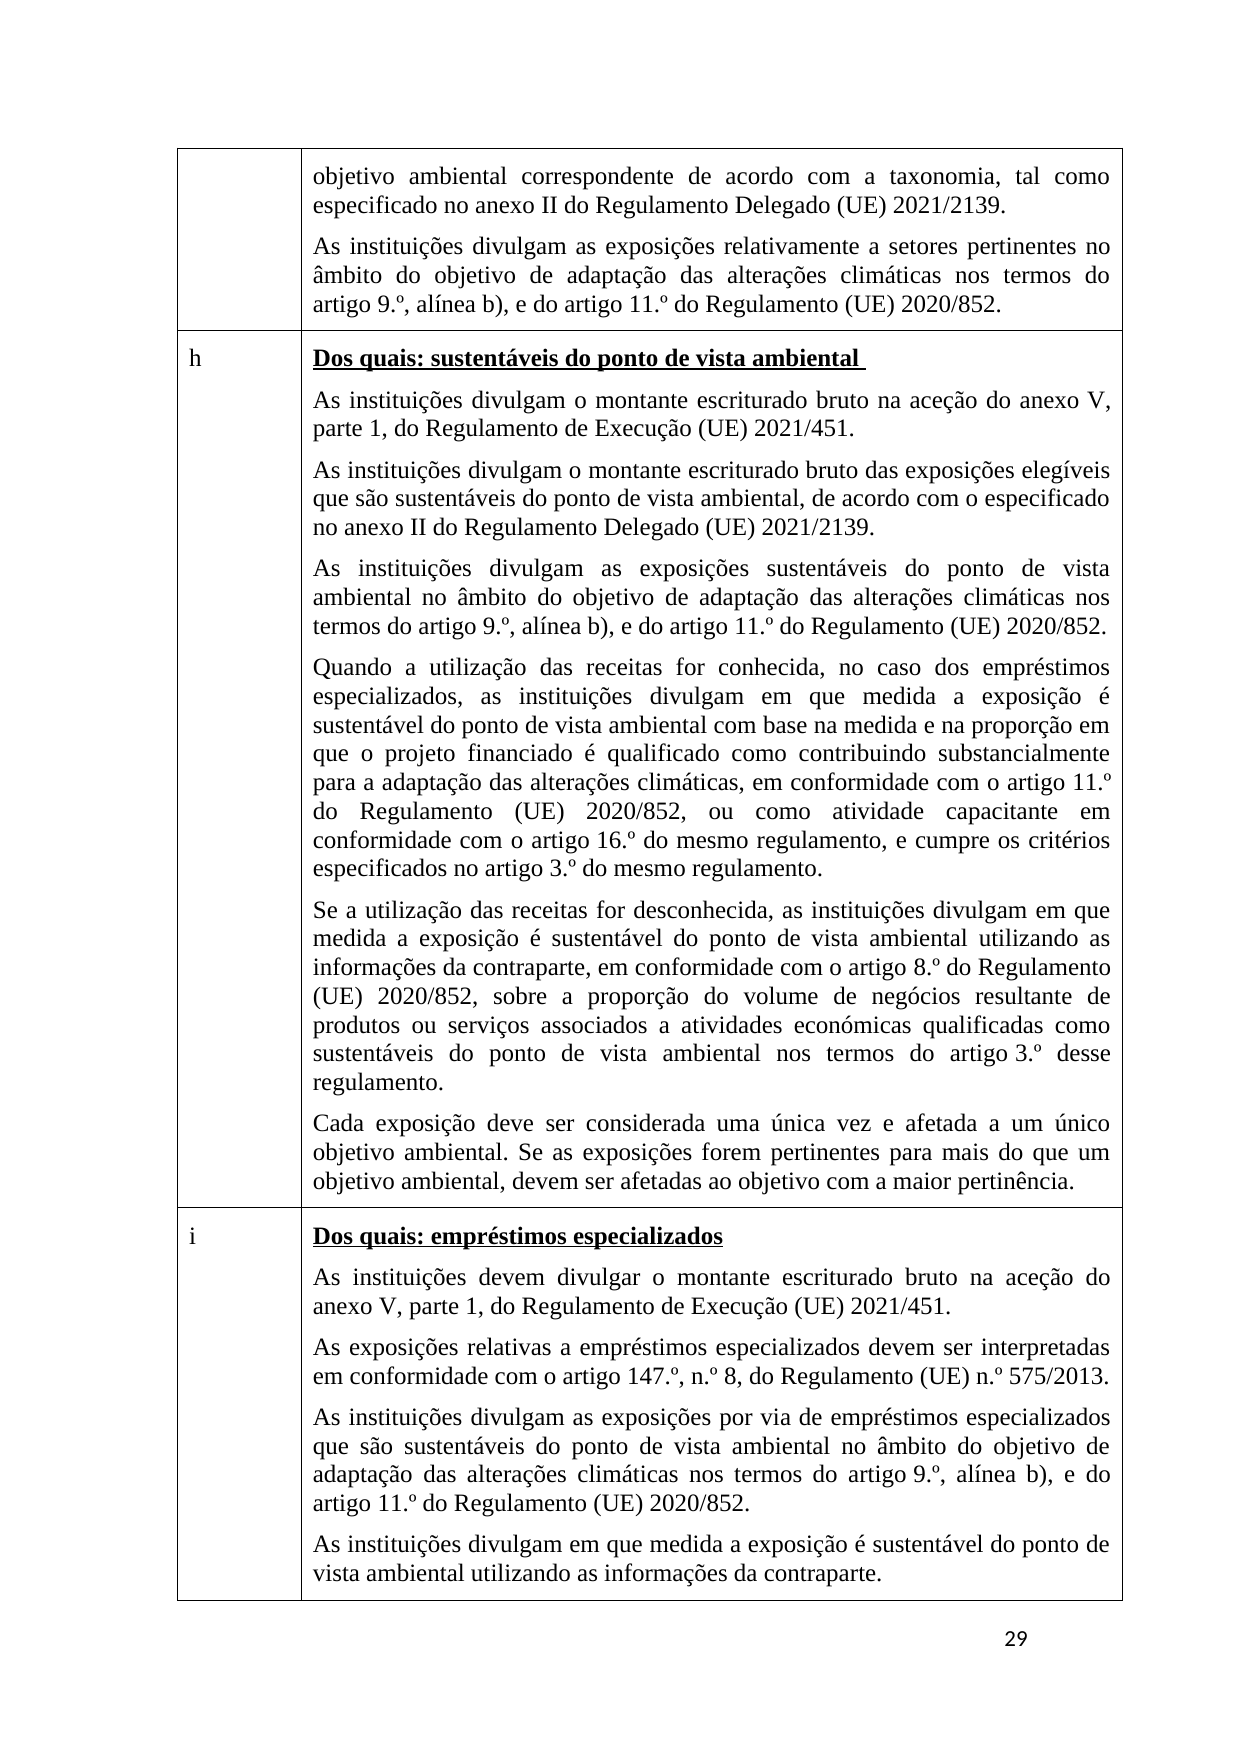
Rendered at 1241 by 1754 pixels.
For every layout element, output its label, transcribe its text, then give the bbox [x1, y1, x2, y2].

table_cell h [178, 331, 301, 1207]
table_cell i [178, 1208, 301, 1599]
table_cell g [178, 149, 301, 330]
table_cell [302, 149, 1122, 330]
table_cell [302, 1208, 1122, 1599]
table_cell Dos quais: sustentáveis do ponto de vista ambiental As instituições divulgam o montante escriturado bruto na aceção do anexo V, parte 1, do Regulamento de Execução (UE) 2021/451. As instituições divulgam o montante escriturado bruto das exposições elegíveis que são sustentáveis do ponto de vista ambiental, de acordo com o especificado no anexo II do Regulamento Delegado (UE) 2021/2139. As instituições divulgam as exposições sustentáveis do ponto de vista ambiental no âmbito do objetivo de adaptação das alterações climáticas nos termos do artigo 9.º, alínea b), e do artigo 11.º do Regulamento (UE) 2020/852. Quando a utilização das receitas for conhecida, no caso dos empréstimos especializados, as instituições divulgam em que medida a exposição é sustentável do ponto de vista ambiental com base na medida e na proporção em que o projeto financiado é qualificado como contribuindo substancialmente para a adaptação das alterações climáticas, em conformidade com o artigo 11.º do Regulamento (UE) 2020/852, ou como atividade capacitante em conformidade com o artigo 16.º do mesmo regulamento, e cumpre os critérios especificados no artigo 3.º do mesmo regulamento. Se a utilização das receitas for desconhecida, as instituições divulgam em que medida a exposição é sustentável do ponto de vista ambiental utilizando as informações da contraparte, em conformidade com o artigo 8.º do Regulamento (UE) 2020/852, sobre a proporção do volume de negócios resultante de produtos ou serviços associados a atividades económicas qualificadas como sustentáveis do ponto de vista ambiental nos termos do artigo 3.º desse regulamento. Cada exposição deve ser considerada uma única vez e afetada a um único objetivo ambiental. Se as exposições forem pertinentes para mais do que um objetivo ambiental, devem ser afetadas ao objetivo com a maior pertinência. [302, 331, 1122, 1207]
